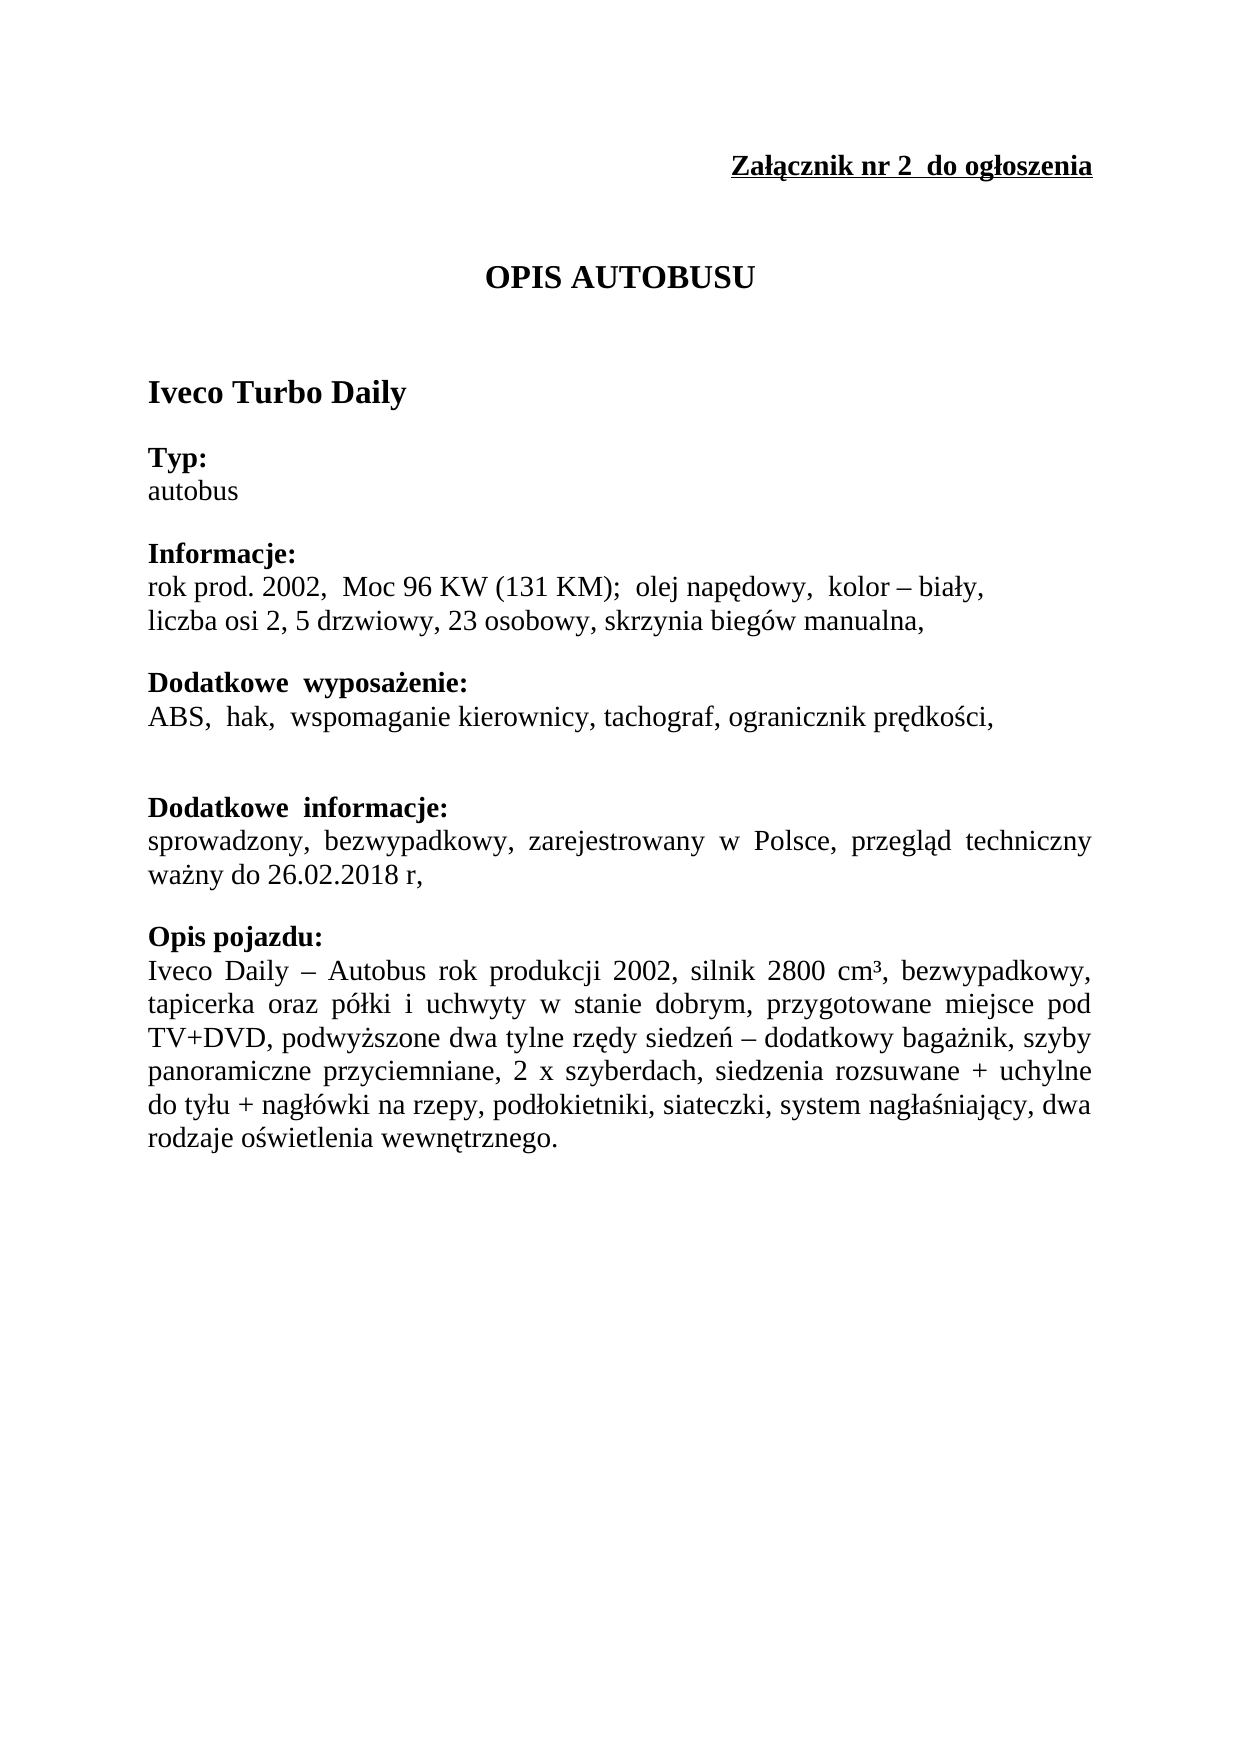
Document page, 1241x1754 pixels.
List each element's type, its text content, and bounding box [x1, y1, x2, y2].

text Typ: [148, 440, 1093, 473]
text liczba osi 2, 5 drzwiowy, 23 osobowy, skrzynia biegów manualna, [148, 603, 1093, 636]
text Iveco Turbo Daily [148, 373, 1093, 411]
text autobus [148, 473, 1093, 507]
text OPIS AUTOBUSU [148, 258, 1093, 296]
text Iveco Daily – Autobus rok produkcji 2002, silnik 2800 cm³, bezwypadkowy, tapicerka oraz półki i uchwyty w stanie dobrym, przygotowane miejsce pod TV+DVD, podwyższone dwa tylne rzędy siedzeń – dodatkowy bagażnik, szyby panoramiczne przyciemniane, 2 x szyberdach, siedzenia rozsuwane + uchylne do tyłu + nagłówki na rzepy, podłokietniki, siateczki, system nagłaśniający, dwa rodzaje oświetlenia wewnętrznego. [148, 953, 1093, 1154]
text Informacje: [148, 536, 1093, 569]
text sprowadzony, bezwypadkowy, zarejestrowany w Polsce, przegląd techniczny ważny do 26.02.2018 r, [148, 823, 1093, 890]
text Opis pojazdu: [148, 919, 1093, 953]
text Załącznik nr 2 do ogłoszenia [148, 148, 1093, 181]
text Dodatkowe wyposażenie: [148, 665, 1093, 699]
text Dodatkowe informacje: [148, 790, 1093, 823]
text ABS, hak, wspomaganie kierownicy, tachograf, ogranicznik prędkości, [148, 699, 1093, 732]
text rok prod. 2002, Moc 96 KW (131 KM); olej napędowy, kolor – biały, [148, 569, 1093, 603]
